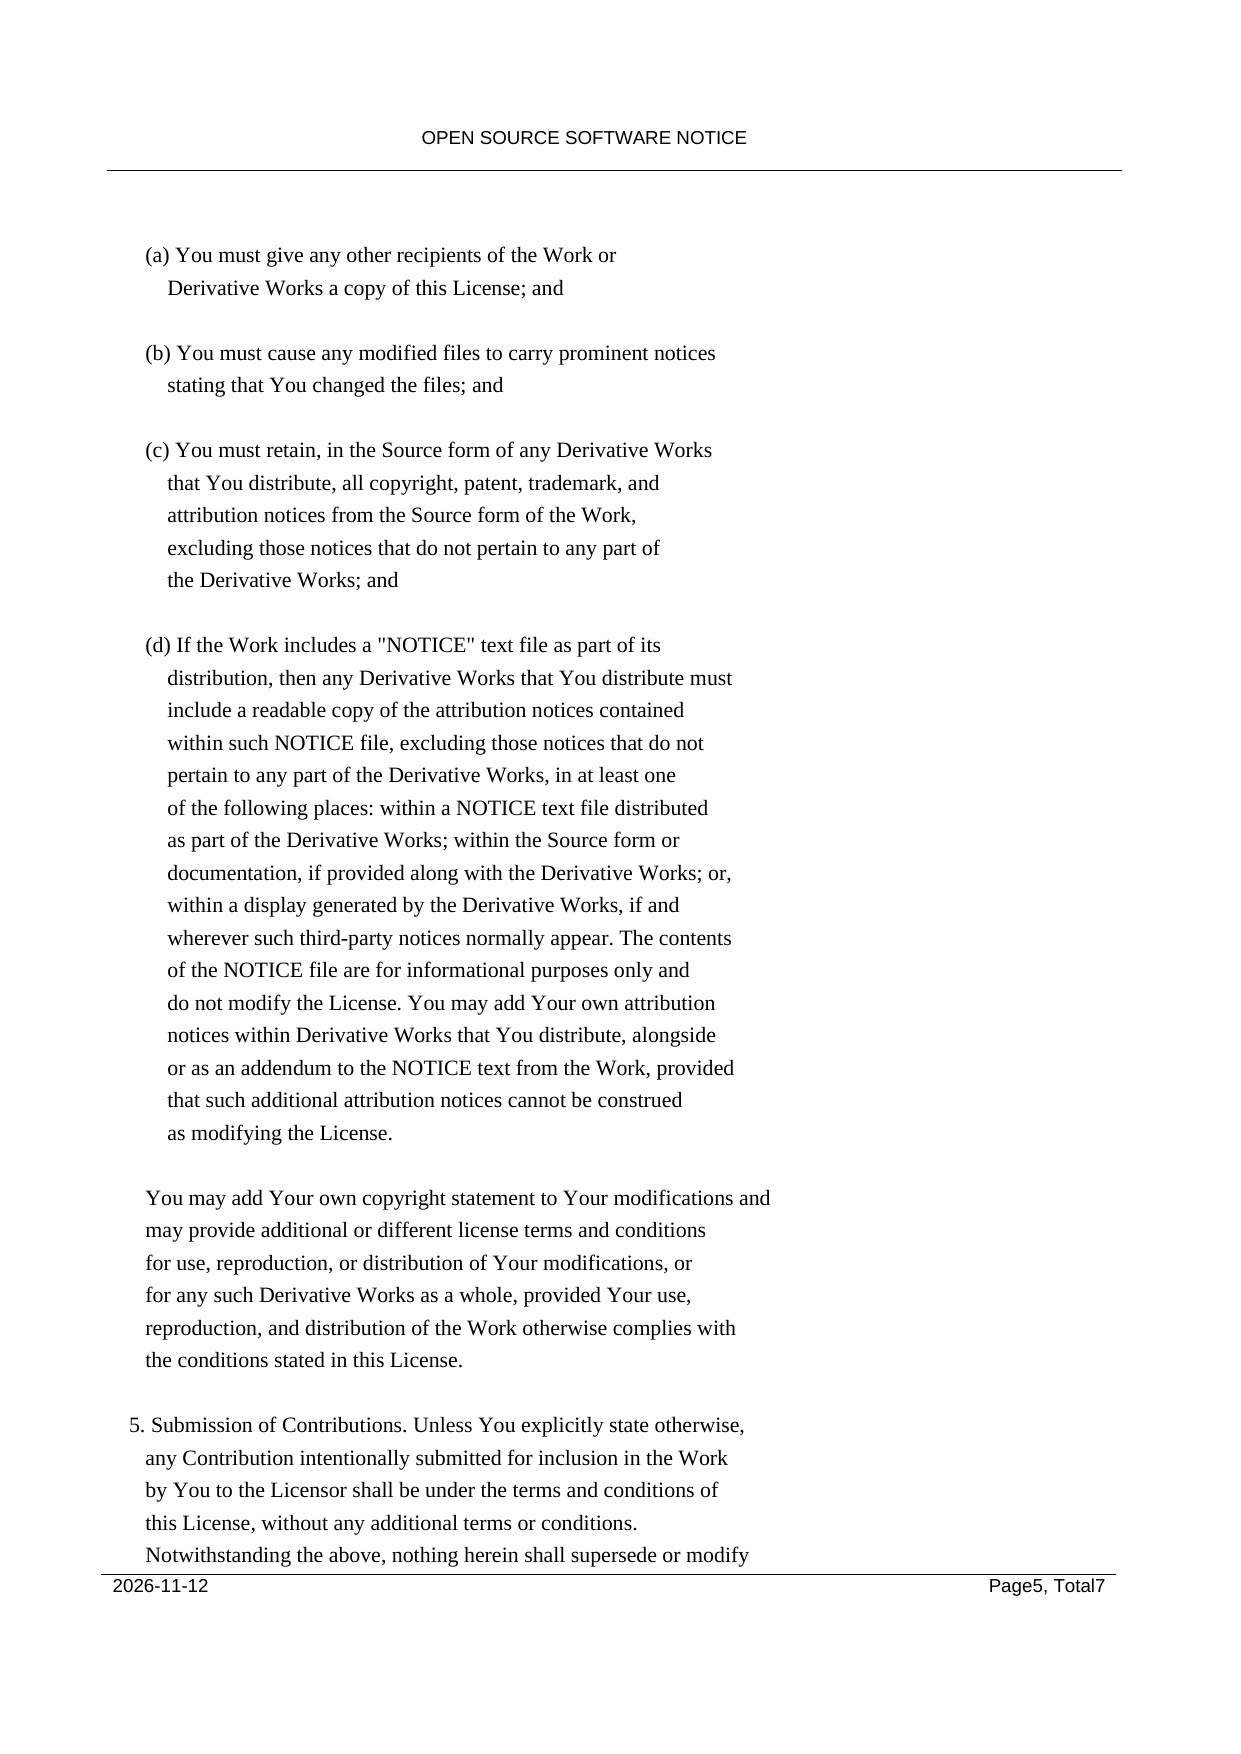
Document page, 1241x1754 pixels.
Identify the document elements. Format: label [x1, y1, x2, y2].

text [112, 206, 1128, 1571]
